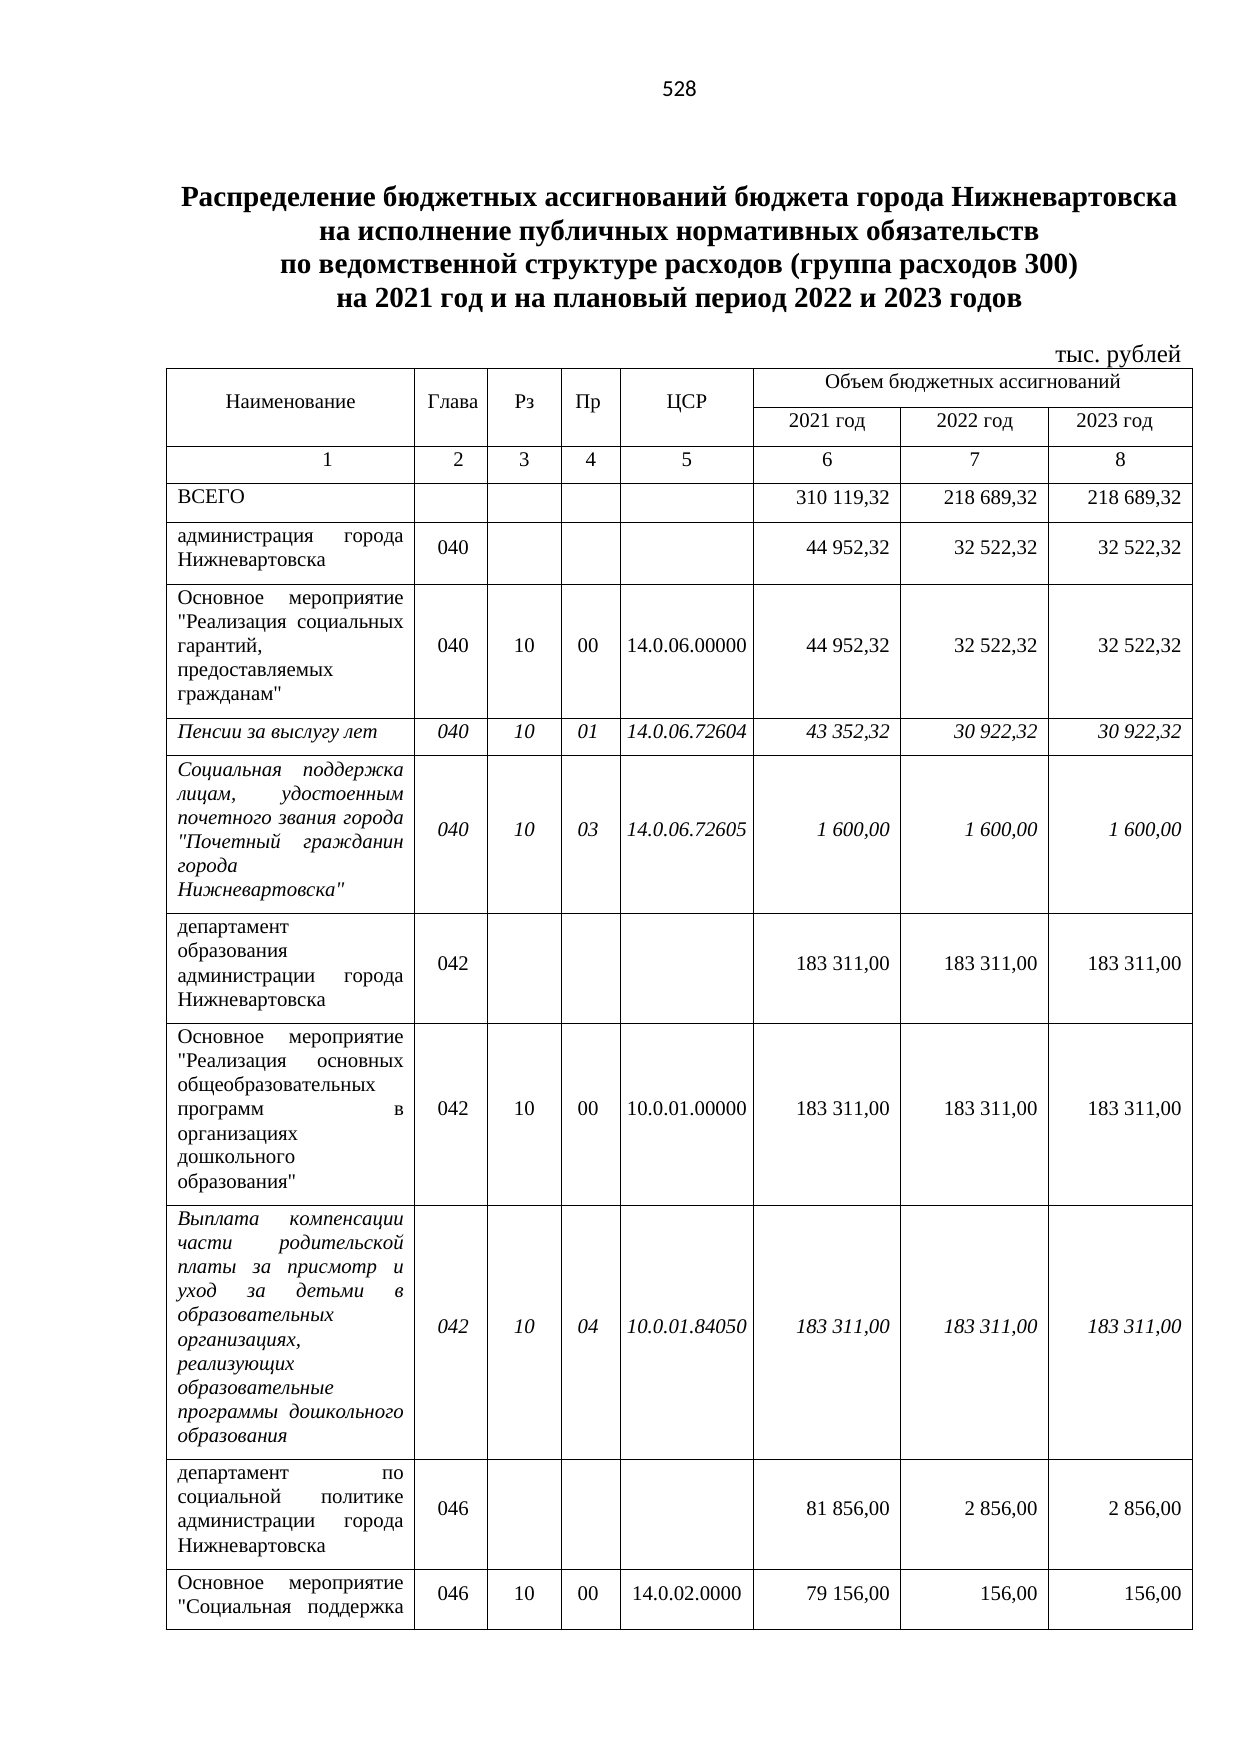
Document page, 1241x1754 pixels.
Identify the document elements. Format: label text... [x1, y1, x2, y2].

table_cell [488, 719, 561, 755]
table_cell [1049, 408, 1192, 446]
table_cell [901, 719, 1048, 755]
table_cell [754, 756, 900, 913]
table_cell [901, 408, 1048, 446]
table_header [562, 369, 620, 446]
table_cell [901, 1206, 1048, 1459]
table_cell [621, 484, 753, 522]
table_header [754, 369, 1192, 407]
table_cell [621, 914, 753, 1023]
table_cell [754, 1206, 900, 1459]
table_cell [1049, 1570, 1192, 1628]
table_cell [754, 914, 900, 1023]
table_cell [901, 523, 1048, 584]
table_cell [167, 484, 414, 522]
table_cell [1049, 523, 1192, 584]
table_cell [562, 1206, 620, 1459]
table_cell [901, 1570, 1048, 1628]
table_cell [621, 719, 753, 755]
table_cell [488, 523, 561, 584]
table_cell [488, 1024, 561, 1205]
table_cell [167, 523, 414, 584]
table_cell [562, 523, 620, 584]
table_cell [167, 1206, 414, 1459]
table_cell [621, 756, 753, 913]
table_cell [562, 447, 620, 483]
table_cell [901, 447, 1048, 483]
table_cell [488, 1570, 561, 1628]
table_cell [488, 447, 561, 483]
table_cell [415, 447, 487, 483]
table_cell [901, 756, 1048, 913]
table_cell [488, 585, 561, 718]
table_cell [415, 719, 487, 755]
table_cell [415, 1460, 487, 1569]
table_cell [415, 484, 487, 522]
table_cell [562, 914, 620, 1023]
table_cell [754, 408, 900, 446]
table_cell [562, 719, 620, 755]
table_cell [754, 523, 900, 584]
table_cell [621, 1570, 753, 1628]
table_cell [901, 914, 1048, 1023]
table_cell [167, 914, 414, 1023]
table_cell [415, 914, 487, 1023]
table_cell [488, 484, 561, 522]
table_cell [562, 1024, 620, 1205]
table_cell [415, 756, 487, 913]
text на 2021 год и на плановый период 2022 и 2023 годов [177, 280, 1181, 314]
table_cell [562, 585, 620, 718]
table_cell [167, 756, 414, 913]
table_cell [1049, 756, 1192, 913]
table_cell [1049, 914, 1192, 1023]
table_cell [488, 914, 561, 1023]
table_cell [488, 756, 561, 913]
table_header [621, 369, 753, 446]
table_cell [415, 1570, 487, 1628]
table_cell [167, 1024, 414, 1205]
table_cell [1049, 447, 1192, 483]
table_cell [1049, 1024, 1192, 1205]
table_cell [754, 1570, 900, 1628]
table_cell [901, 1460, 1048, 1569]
text по ведомственной структуре расходов (группа расходов 300) [177, 247, 1181, 280]
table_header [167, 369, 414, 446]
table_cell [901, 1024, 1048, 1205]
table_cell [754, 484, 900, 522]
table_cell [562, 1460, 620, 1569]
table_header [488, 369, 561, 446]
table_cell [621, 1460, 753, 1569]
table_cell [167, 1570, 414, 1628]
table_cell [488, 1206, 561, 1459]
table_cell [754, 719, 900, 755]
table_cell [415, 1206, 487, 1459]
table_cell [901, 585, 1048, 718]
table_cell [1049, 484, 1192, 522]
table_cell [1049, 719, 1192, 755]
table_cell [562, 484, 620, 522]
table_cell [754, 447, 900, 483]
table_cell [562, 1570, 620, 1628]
text тыс. рублей [177, 339, 1181, 367]
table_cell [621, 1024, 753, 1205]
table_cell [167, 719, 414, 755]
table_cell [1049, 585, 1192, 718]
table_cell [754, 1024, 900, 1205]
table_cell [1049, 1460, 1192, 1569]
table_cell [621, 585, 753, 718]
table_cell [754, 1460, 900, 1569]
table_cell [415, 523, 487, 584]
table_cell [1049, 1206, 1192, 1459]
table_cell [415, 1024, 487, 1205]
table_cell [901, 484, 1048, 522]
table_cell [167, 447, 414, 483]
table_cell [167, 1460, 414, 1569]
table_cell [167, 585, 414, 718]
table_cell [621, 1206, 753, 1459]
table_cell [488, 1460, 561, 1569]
text Распределение бюджетных ассигнований бюджета города Нижневартовска на исполнение публичных нормативных обязательств [177, 179, 1181, 247]
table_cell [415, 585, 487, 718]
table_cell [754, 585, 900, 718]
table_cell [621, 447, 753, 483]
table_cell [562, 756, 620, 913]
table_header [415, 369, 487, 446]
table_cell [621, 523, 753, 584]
